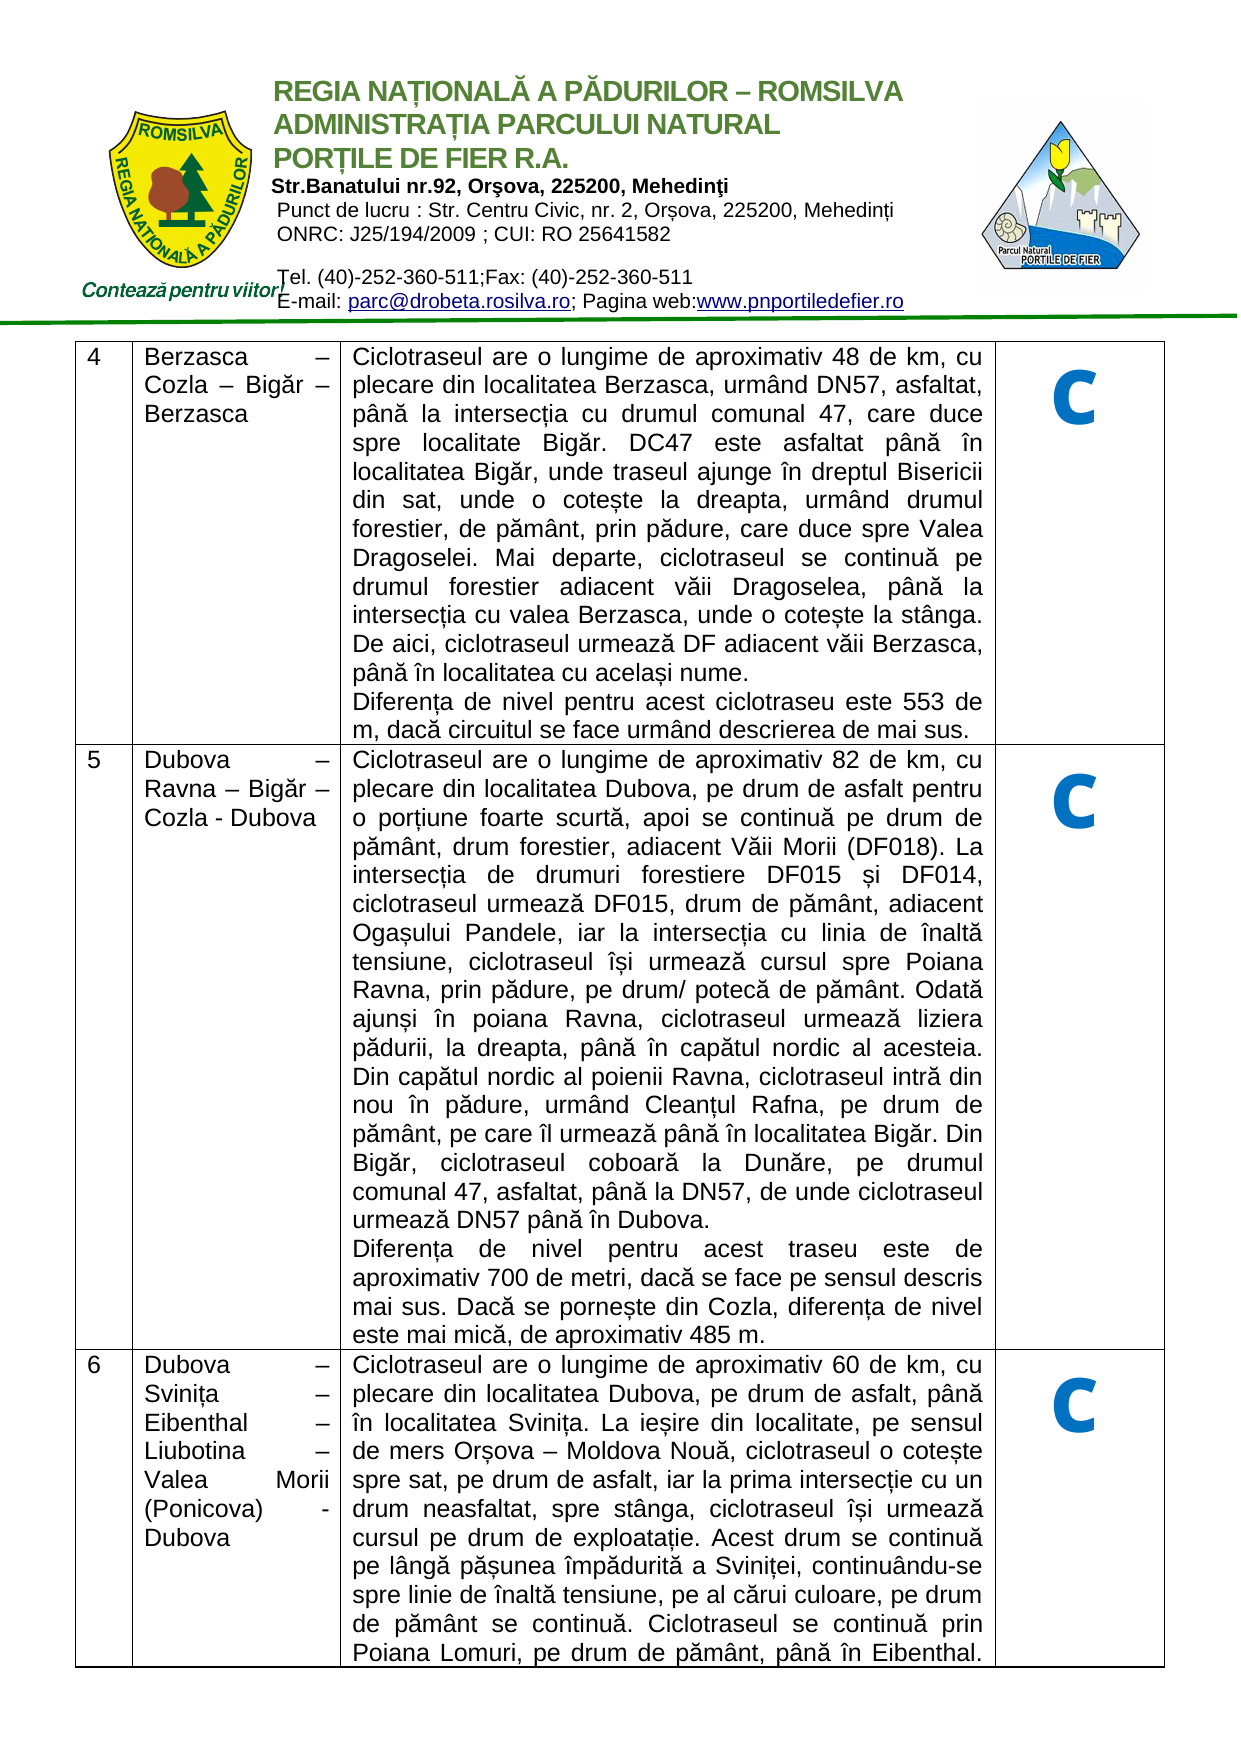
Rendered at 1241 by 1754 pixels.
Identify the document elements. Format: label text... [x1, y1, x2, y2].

table_cell Berzasca – Cozla – Bigăr – Berzasca [133, 342, 340, 744]
picture [299, 84, 308, 89]
picture [296, 151, 308, 165]
table_cell Dubova – Ravna – Bigăr – Cozla - Dubova [133, 745, 340, 1349]
table_cell [996, 1350, 1164, 1666]
picture [299, 117, 308, 131]
table_cell 6 [76, 1350, 132, 1666]
picture [299, 92, 308, 98]
picture [973, 99, 1149, 290]
table_cell Ciclotraseul are o lungime de aproximativ 48 de km, cu plecare din localitatea Berzasca, urmând DN57, asfaltat, până la intersecția cu drumul comunal 47, care duce spre localitate Bigăr. DC47 este asfaltat până în localitatea Bigăr, unde traseul ajunge în dreptul Bisericii din sat, unde o cotește la dreapta, urmând drumul forestier, de pământ, prin pădure, care duce spre Valea Dragoselei. Mai departe, ciclotraseul se continuă pe drumul forestier adiacent văii Dragoselea, până la intersecția cu valea Berzasca, unde o cotește la stânga. De aici, ciclotraseul urmează DF adiacent văii Berzasca, până în localitatea cu același nume. Diferența de nivel pentru acest ciclotraseu este 553 de m, dacă circuitul se face urmând descrierea de mai sus. [341, 342, 995, 744]
table_cell Ciclotraseul are o lungime de aproximativ 82 de km, cu plecare din localitatea Dubova, pe drum de asfalt pentru o porțiune foarte scurtă, apoi se continuă pe drum de pământ, drum forestier, adiacent Văii Morii (DF018). La intersecția de drumuri forestiere DF015 și DF014, ciclotraseul urmează DF015, drum de pământ, adiacent Ogașului Pandele, iar la intersecția cu linia de înaltă tensiune, ciclotraseul își urmează cursul spre Poiana Ravna, prin pădure, pe drum/ potecă de pământ. Odată ajunși în poiana Ravna, ciclotraseul urmează liziera pădurii, la dreapta, până în capătul nordic al acesteia. Din capătul nordic al poienii Ravna, ciclotraseul intră din nou în pădure, urmând Cleanțul Rafna, pe drum de pământ, pe care îl urmează până în localitatea Bigăr. Din Bigăr, ciclotraseul coboară la Dunăre, pe drumul comunal 47, asfaltat, până la DN57, de unde ciclotraseul urmează DN57 până în Dubova. Diferența de nivel pentru acest traseu este de aproximativ 700 de metri, dacă se face pe sensul descris mai sus. Dacă se pornește din Cozla, diferența de nivel este mai mică, de aproximativ 485 m. [341, 745, 995, 1349]
table_cell 5 [76, 745, 132, 1349]
table_cell [996, 745, 1164, 1349]
table_cell 4 [76, 342, 132, 744]
table_cell Dubova – Svinița – Eibenthal – Liubotina – Valea Morii (Ponicova) - Dubova [133, 1350, 340, 1666]
picture [56, 76, 308, 320]
table_cell [996, 342, 1164, 744]
